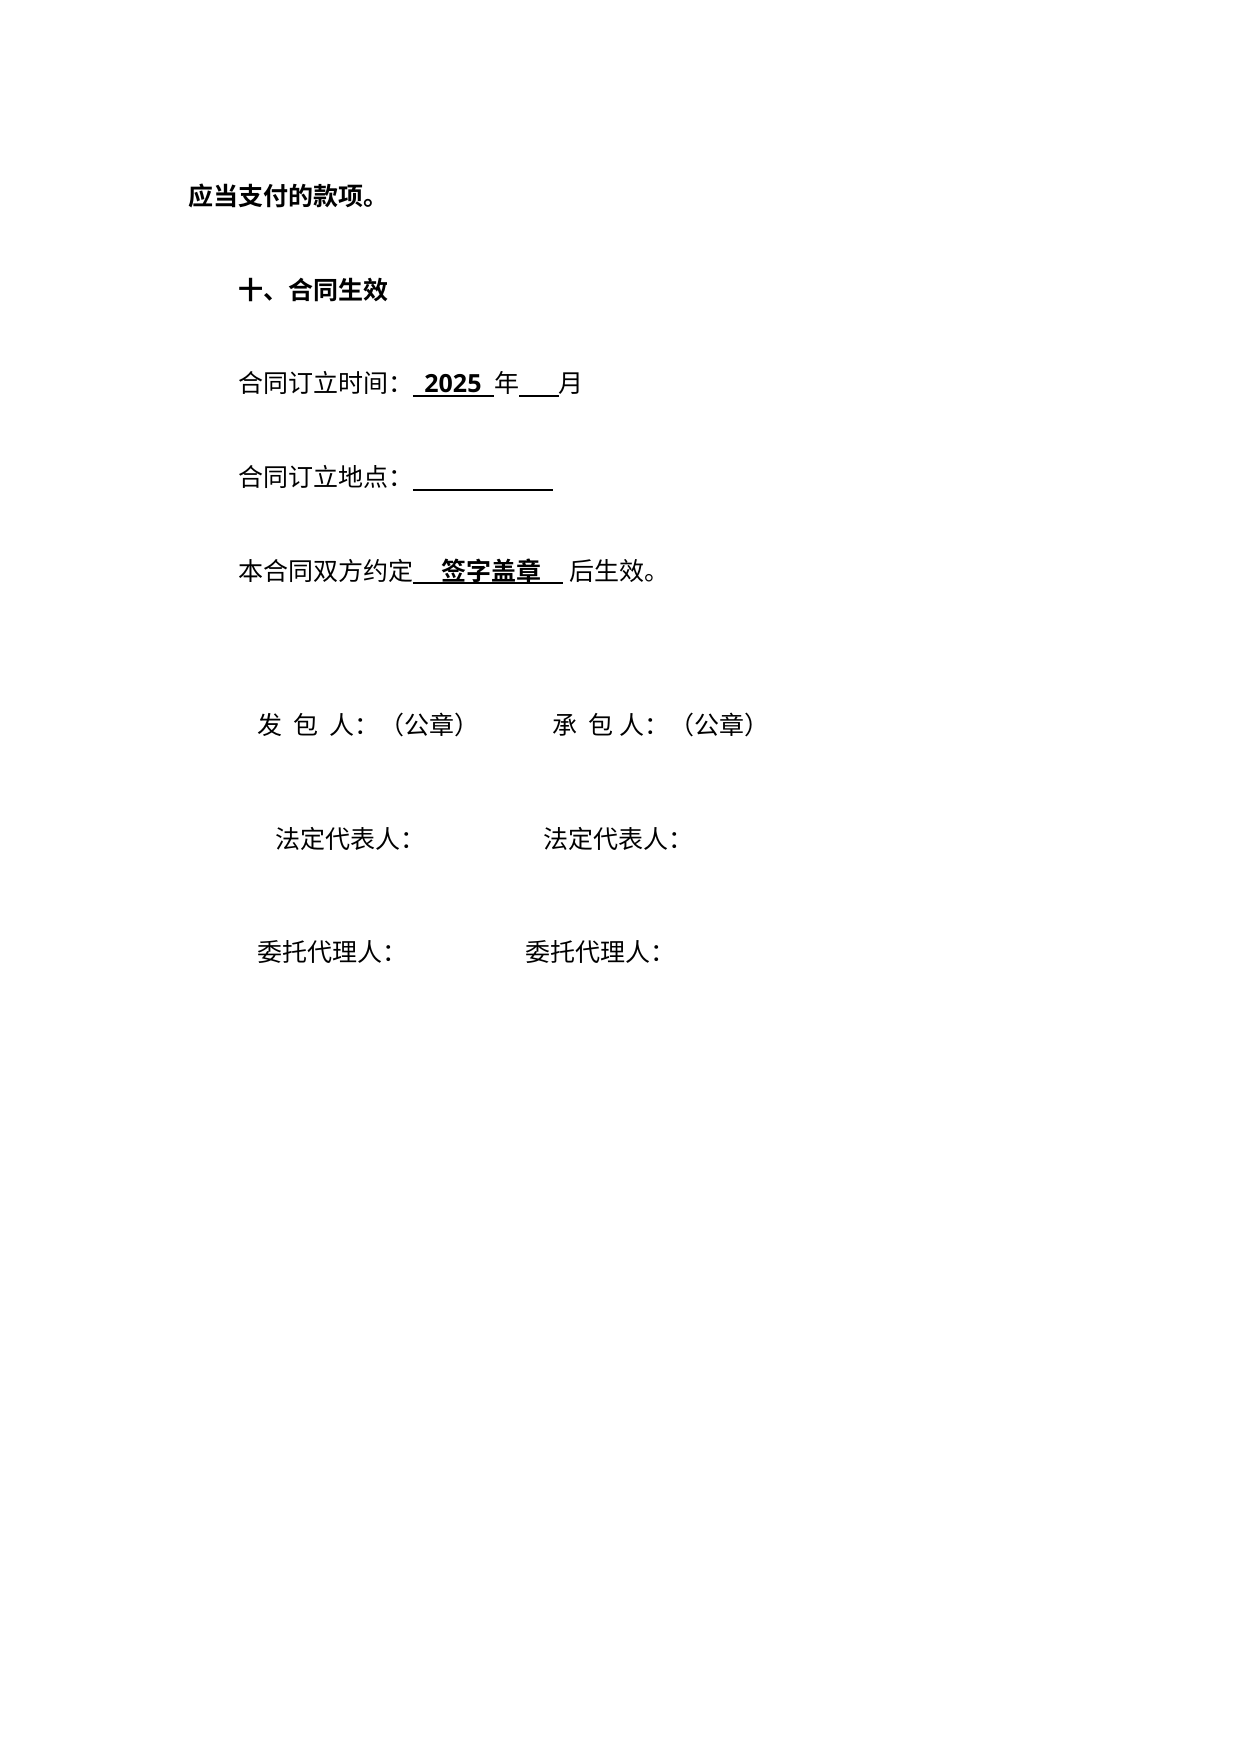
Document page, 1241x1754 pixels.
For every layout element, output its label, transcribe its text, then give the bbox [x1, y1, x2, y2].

text 委托代理人： 委托代理人： [188, 918, 1052, 983]
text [188, 162, 1052, 227]
text 法定代表人： 法定代表人： [188, 805, 1052, 870]
text 合同订立时间： 2025 年 月 [188, 349, 1052, 414]
text 发 包 人：（公章） 承 包 人：（公章） [188, 691, 1052, 756]
text 合同订立地点： [188, 443, 1052, 508]
text 十、合同生效 [188, 256, 1052, 321]
text 本合同双方约定 签字盖章 后生效。 [188, 537, 1052, 602]
